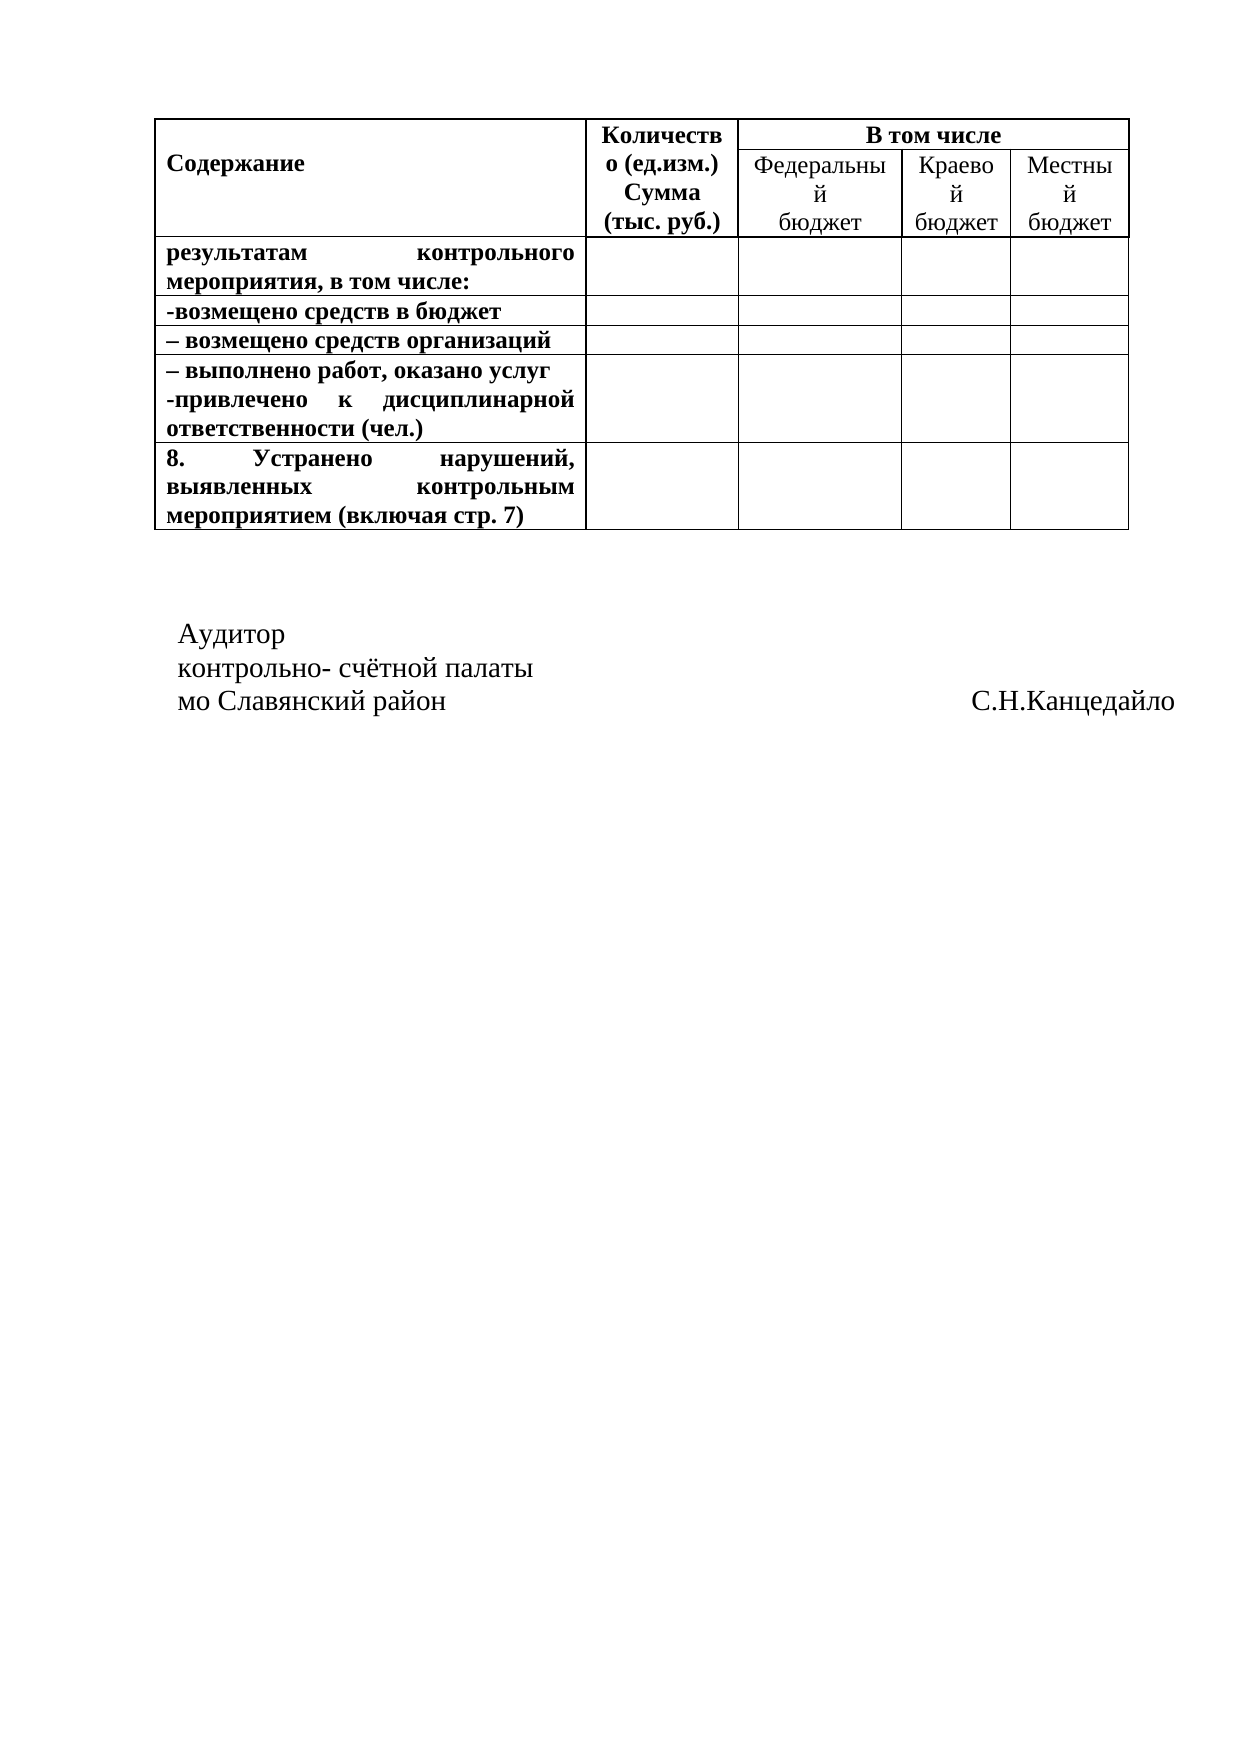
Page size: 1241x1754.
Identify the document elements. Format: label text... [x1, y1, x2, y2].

table_cell [1011, 355, 1128, 442]
table_cell [902, 296, 1010, 324]
table_cell [902, 443, 1010, 529]
table_cell [902, 355, 1010, 442]
table_cell – возмещено средств организаций [156, 326, 585, 354]
table_cell [902, 326, 1010, 354]
table_cell [739, 326, 901, 354]
table_cell [739, 238, 901, 295]
table_cell Местный бюджет [1011, 150, 1128, 236]
text контрольно- счётной палаты [177, 650, 1181, 683]
table_header В том числе [739, 120, 1128, 148]
table_cell [1011, 443, 1128, 529]
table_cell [156, 237, 585, 295]
table_cell -возмещено средств в бюджет [156, 296, 585, 324]
text Аудитор [177, 616, 1181, 650]
text мо Славянский район С.Н.Канцедайло [177, 683, 1181, 717]
table_cell [739, 443, 901, 529]
table_cell 8. Устранено нарушений, выявленных контрольным мероприятием (включая стр. 7) [156, 443, 585, 529]
table_cell [739, 296, 901, 324]
table_cell [587, 443, 738, 529]
table_cell Краевой бюджет [903, 150, 1010, 236]
table_cell [587, 326, 738, 354]
table_header Количество (ед.изм.) Сумма (тыс. руб.) [587, 120, 737, 236]
table_cell [739, 355, 901, 442]
table_cell [587, 238, 738, 295]
table_header Содержание [156, 120, 585, 236]
table_cell [1011, 296, 1128, 324]
table_cell Федеральный бюджет [739, 150, 901, 236]
table_cell [902, 238, 1010, 295]
table_cell [587, 355, 738, 442]
table_cell [1011, 238, 1128, 295]
table_cell [1011, 326, 1128, 354]
table_cell [587, 296, 738, 324]
table_cell – выполнено работ, оказано услуг -привлечено к дисциплинарной ответственности (чел.) [156, 355, 585, 442]
